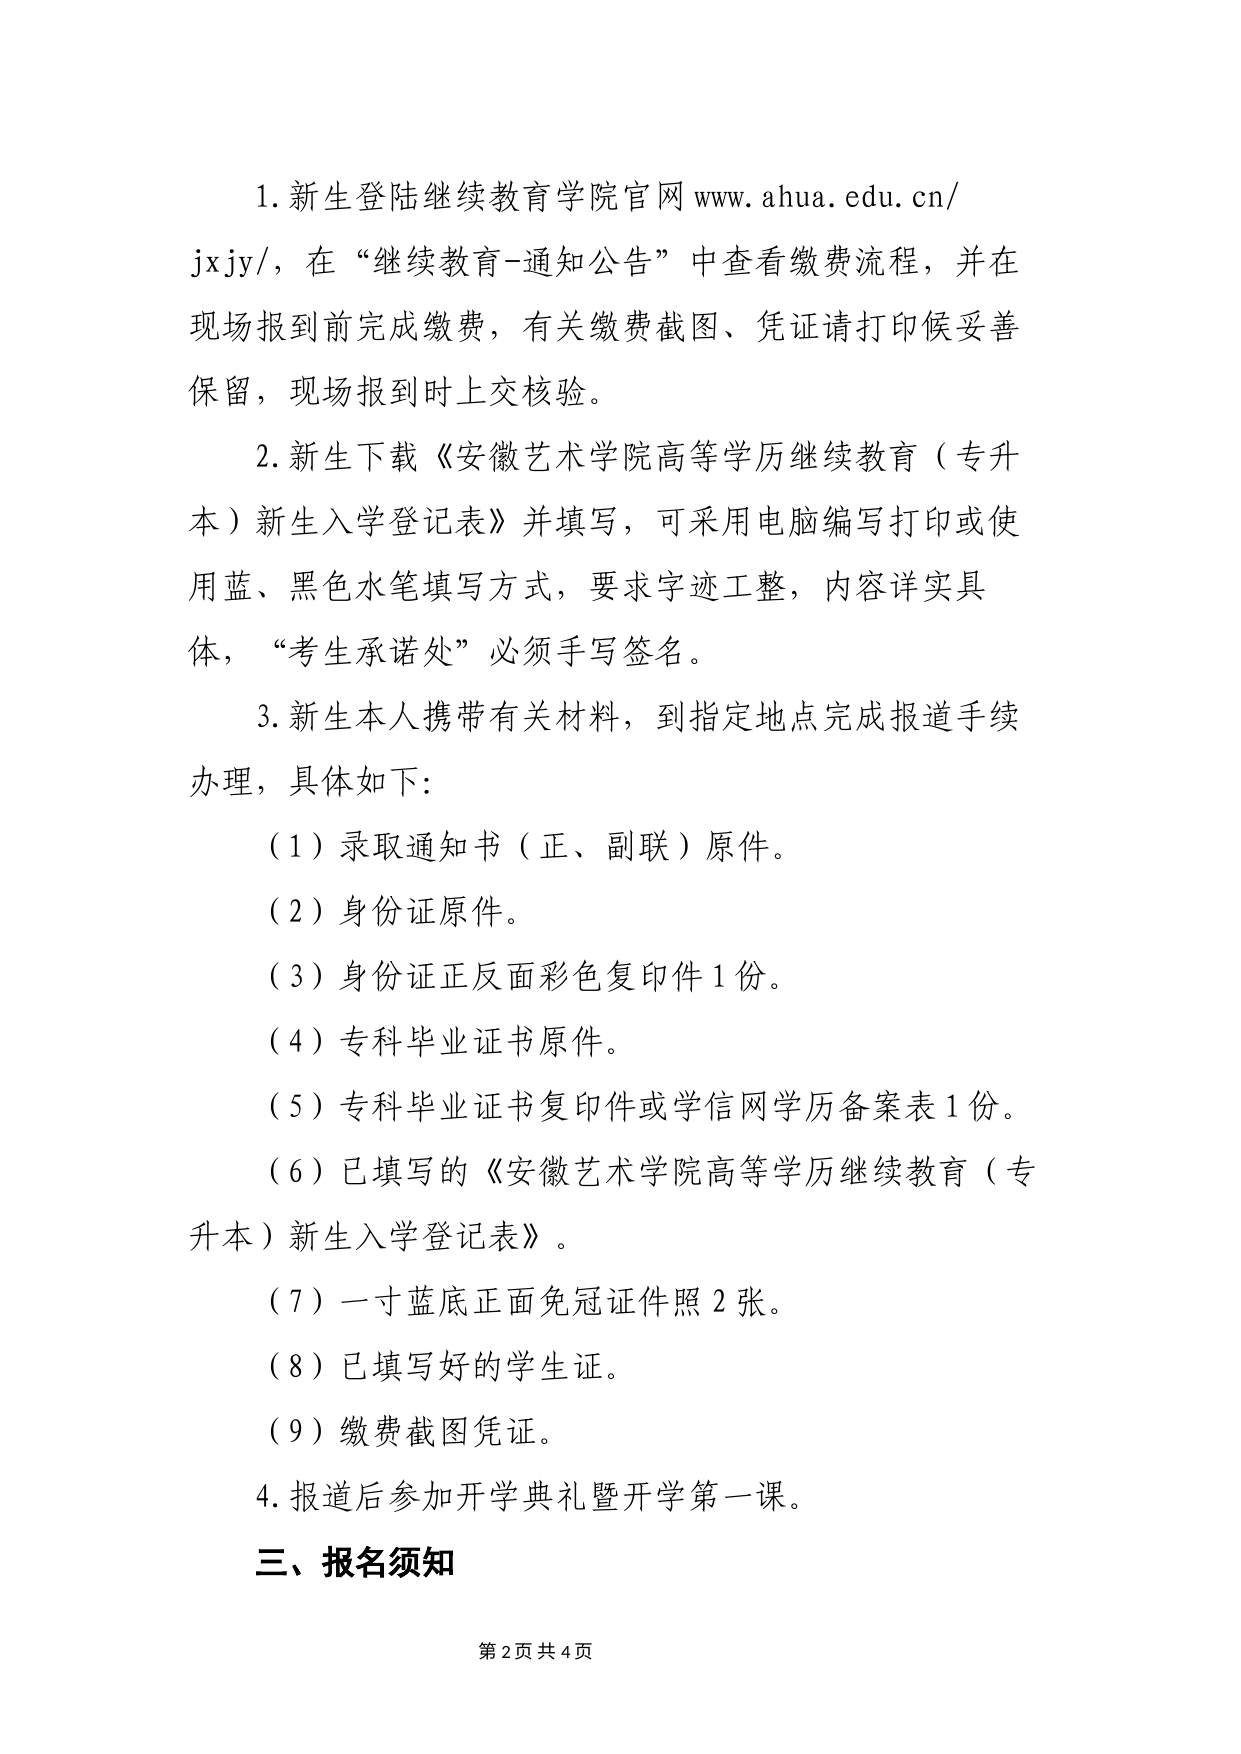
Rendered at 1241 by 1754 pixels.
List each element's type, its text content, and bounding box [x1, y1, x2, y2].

text （4）专科毕业证书原件。 [187, 1007, 1053, 1072]
text （6）已填写的《安徽艺术学院高等学历继续教育（专升本）新生入学登记表》。 [187, 1137, 1053, 1267]
text 三、报名须知 [187, 1527, 1053, 1592]
text 2.新生下载《安徽艺术学院高等学历继续教育（专升本）新生入学登记表》并填写，可采用电脑编写打印或使用蓝、黑色水笔填写方式，要求字迹工整，内容详实具体，“考生承诺处”必须手写签名。 [187, 422, 1053, 682]
text （9）缴费截图凭证。 [187, 1397, 1053, 1462]
text （1）录取通知书（正、副联）原件。 [187, 812, 1053, 877]
text （8）已填写好的学生证。 [187, 1332, 1053, 1397]
text （7）一寸蓝底正面免冠证件照2张。 [187, 1267, 1053, 1332]
text 1.新生登陆继续教育学院官网www.ahua.edu.cn/jxjy/，在“继续教育-通知公告”中查看缴费流程，并在现场报到前完成缴费，有关缴费截图、凭证请打印候妥善保留，现场报到时上交核验。 [187, 162, 1053, 422]
text 3.新生本人携带有关材料，到指定地点完成报道手续办理，具体如下： [187, 682, 1053, 812]
text （3）身份证正反面彩色复印件1份。 [187, 942, 1053, 1007]
text （5）专科毕业证书复印件或学信网学历备案表1份。 [187, 1072, 1053, 1137]
text （2）身份证原件。 [187, 877, 1053, 942]
text 4.报道后参加开学典礼暨开学第一课。 [187, 1462, 1053, 1527]
